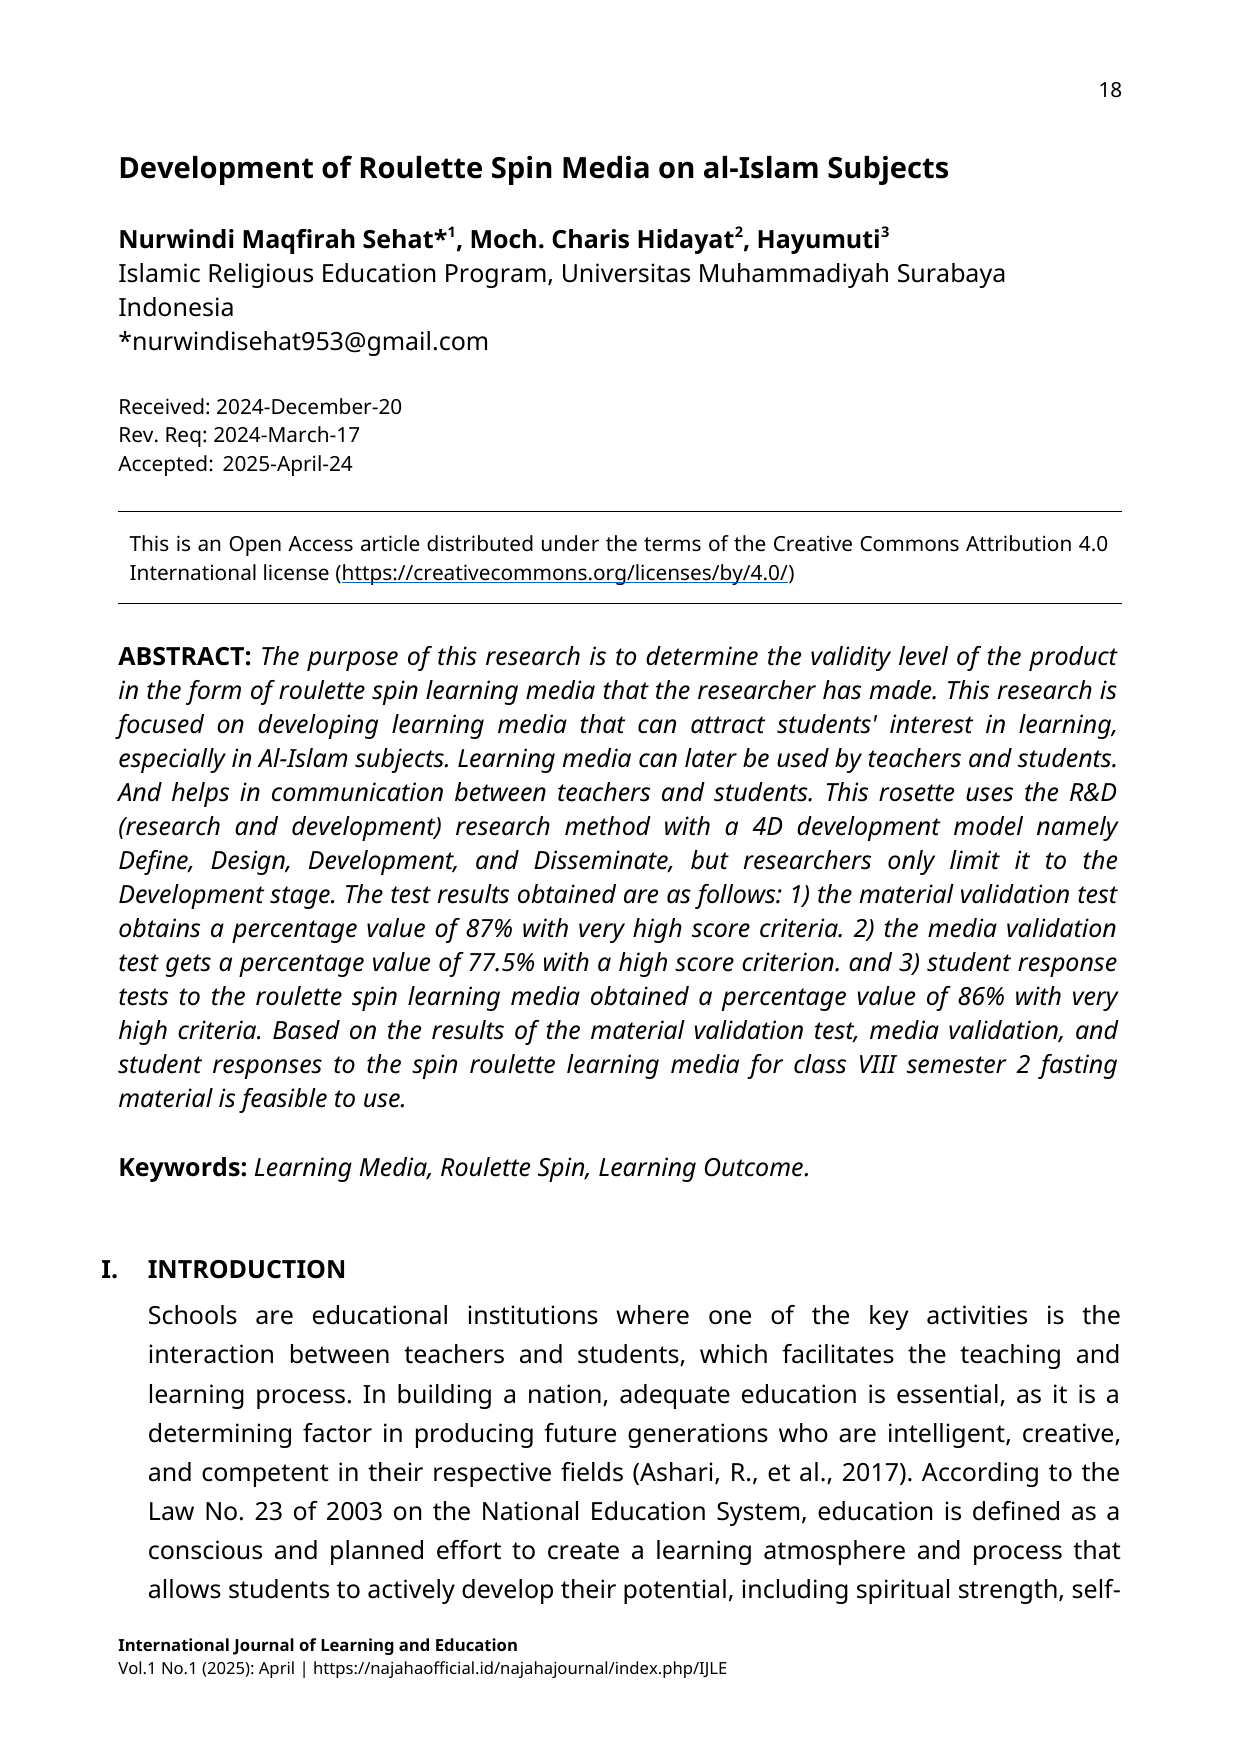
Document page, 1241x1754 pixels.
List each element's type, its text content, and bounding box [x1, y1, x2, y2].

text Received: 2024-December-20 [118, 392, 1045, 420]
list INTRODUCTION [118, 1251, 1122, 1286]
text Accepted: 2025-April-24 [118, 449, 1045, 477]
table_header This is an Open Access article distributed under the terms of the Creative Commons Attribution 4.0 International license (https://creativecommons.org/licenses/by/4.0/) [118, 512, 1122, 603]
text Islamic Religious Education Program, Universitas Muhammadiyah Surabaya Indonesia [118, 256, 1122, 324]
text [148, 1298, 1122, 1606]
text Development of Roulette Spin Media on al-Islam Subjects [118, 148, 1122, 187]
text *nurwindisehat953@gmail.com [118, 324, 1122, 358]
text Keywords: Learning Media, Roulette Spin, Learning Outcome. [118, 1149, 1045, 1183]
text Nurwindi Maqfirah Sehat*1, Moch. Charis Hidayat2, Hayumuti3 [118, 221, 1122, 256]
text ABSTRACT: The purpose of this research is to determine the validity level of the product in the form of roulette spin learning media that the researcher has made. This research is focused on developing learning media that can attract students' interest in learning, especially in Al-Islam subjects. Learning media can later be used by teachers and students. And helps in communication between teachers and students. This rosette uses the R&D (research and development) research method with a 4D development model namely Define, Design, Development, and Disseminate, but researchers only limit it to the Development stage. The test results obtained are as follows: 1) the material validation test obtains a percentage value of 87% with very high score criteria. 2) the media validation test gets a percentage value of 77.5% with a high score criterion. and 3) student response tests to the roulette spin learning media obtained a percentage value of 86% with very high criteria. Based on the results of the material validation test, media validation, and student responses to the spin roulette learning media for class VIII semester 2 fasting material is feasible to use. [118, 638, 1122, 1115]
text Rev. Req: 2024-March-17 [118, 420, 1045, 449]
